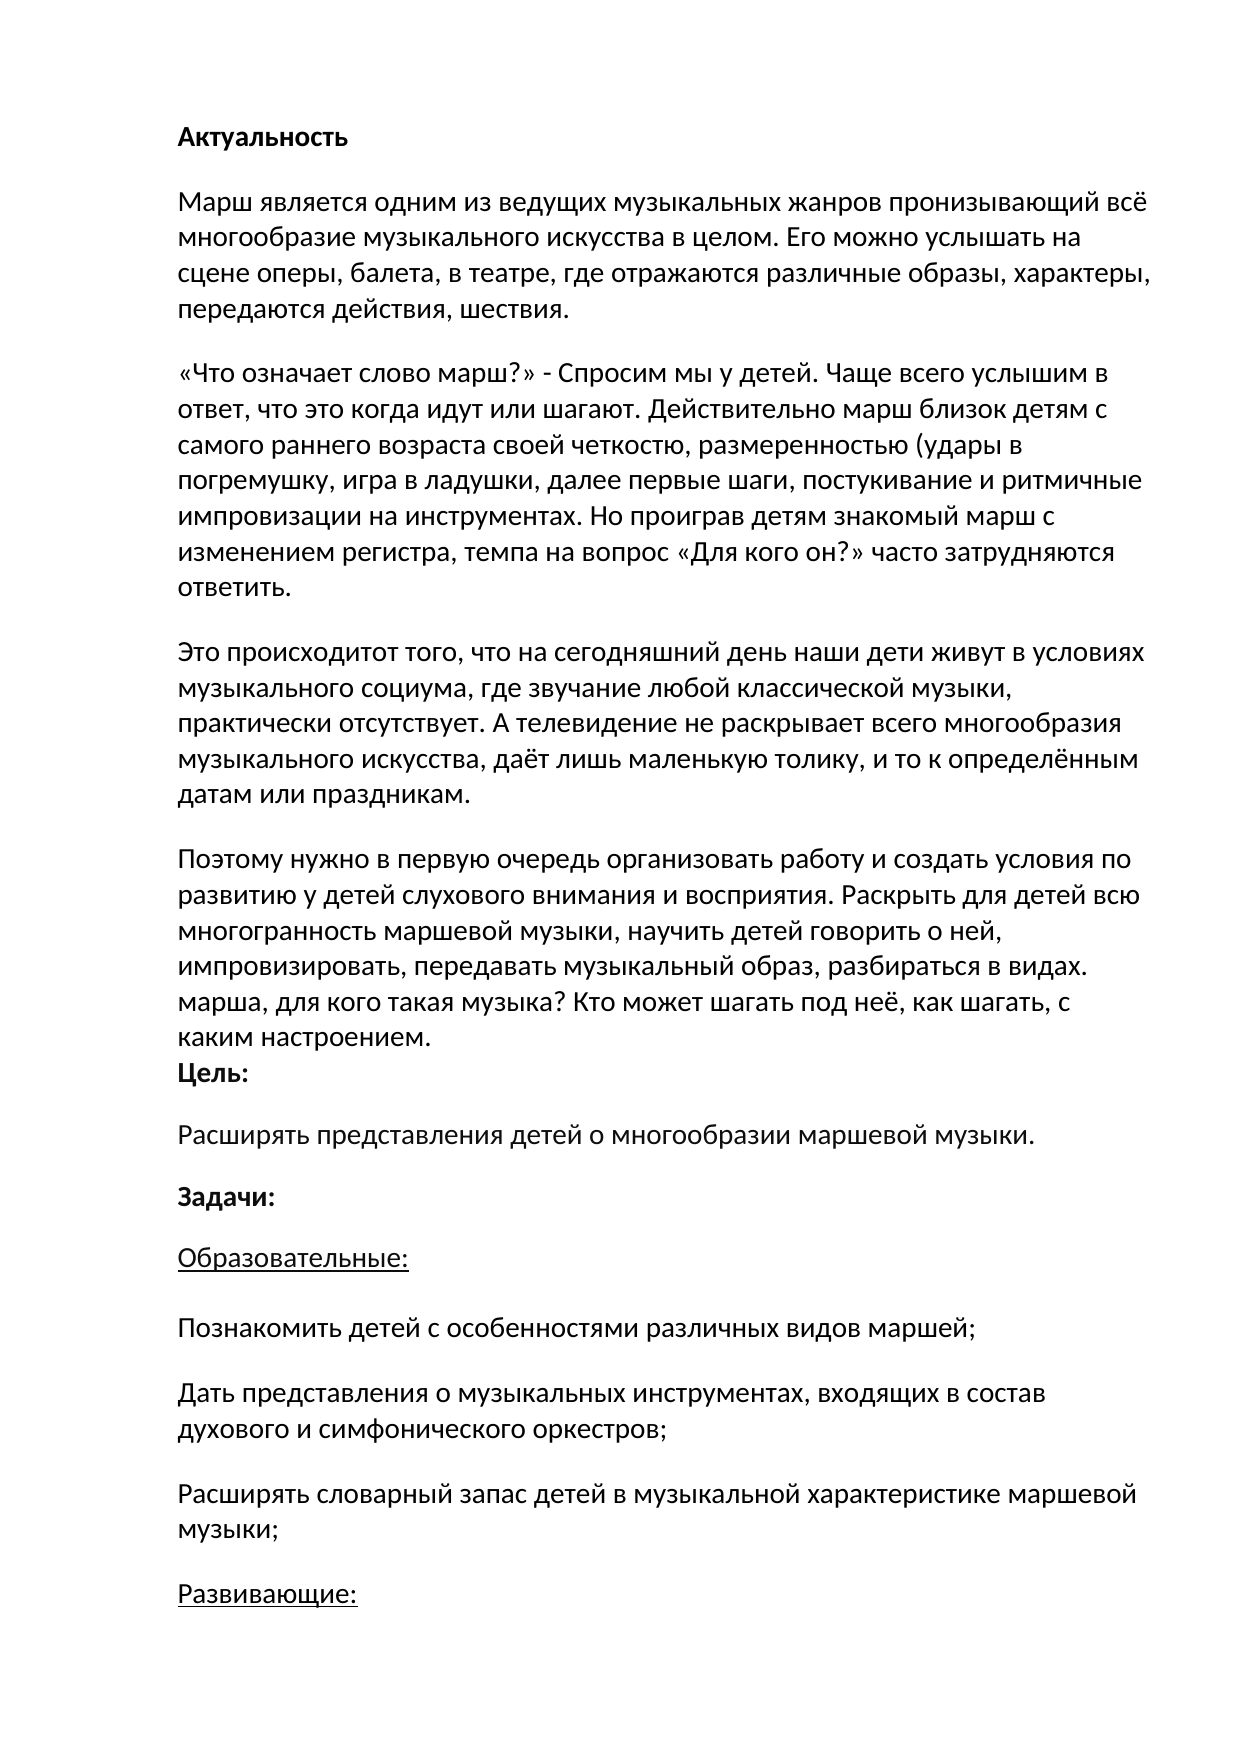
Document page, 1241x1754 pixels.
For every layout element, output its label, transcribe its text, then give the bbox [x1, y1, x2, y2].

text «Что означает слово марш?» - Спросим мы у детей. Чаще всего услышим в ответ, что это когда идут или шагают. Действительно марш близок детям с самого раннего возраста своей четкостю, размеренностью (удары в погремушку, игра в ладушки, далее первые шаги, постукивание и ритмичные импровизации на инструментах. Но проиграв детям знакомый марш с изменением регистра, темпа на вопрос «Для кого он?» часто затрудняются ответить. [177, 354, 1152, 604]
text Образовательные: [177, 1239, 1152, 1275]
text Цель: [177, 1054, 1152, 1090]
text Марш является одним из ведущих музыкальных жанров пронизывающий всё многообразие музыкального искусства в целом. Его можно услышать на сцене оперы, балета, в театре, где отражаются различные образы, характеры, передаются действия, шествия. [177, 183, 1152, 325]
text Расширять представления детей о многообразии маршевой музыки. [177, 1116, 1152, 1152]
text Актуальность [177, 118, 1152, 154]
text Поэтому нужно в первую очередь организовать работу и создать условия по развитию у детей слухового внимания и восприятия. Раскрыть для детей всю многогранность маршевой музыки, научить детей говорить о ней, импровизировать, передавать музыкальный образ, разбираться в видах. марша, для кого такая музыка? Кто может шагать под неё, как шагать, с каким настроением. [177, 840, 1152, 1054]
text Это происходитот того, что на сегодняшний день наши дети живут в условиях музыкального социума, где звучание любой классической музыки, практически отсутствует. А телевидение не раскрывает всего многообразия музыкального искусства, даёт лишь маленькую толику, и то к определённым датам или праздникам. [177, 633, 1152, 811]
text Задачи: [177, 1178, 1152, 1213]
text Расширять словарный запас детей в музыкальной характеристике маршевой музыки; [177, 1475, 1152, 1546]
text Дать представления о музыкальных инструментах, входящих в состав духового и симфонического оркестров; [177, 1374, 1152, 1446]
text Развивающие: [177, 1575, 1152, 1611]
text Познакомить детей с особенностями различных видов маршей; [177, 1309, 1152, 1345]
